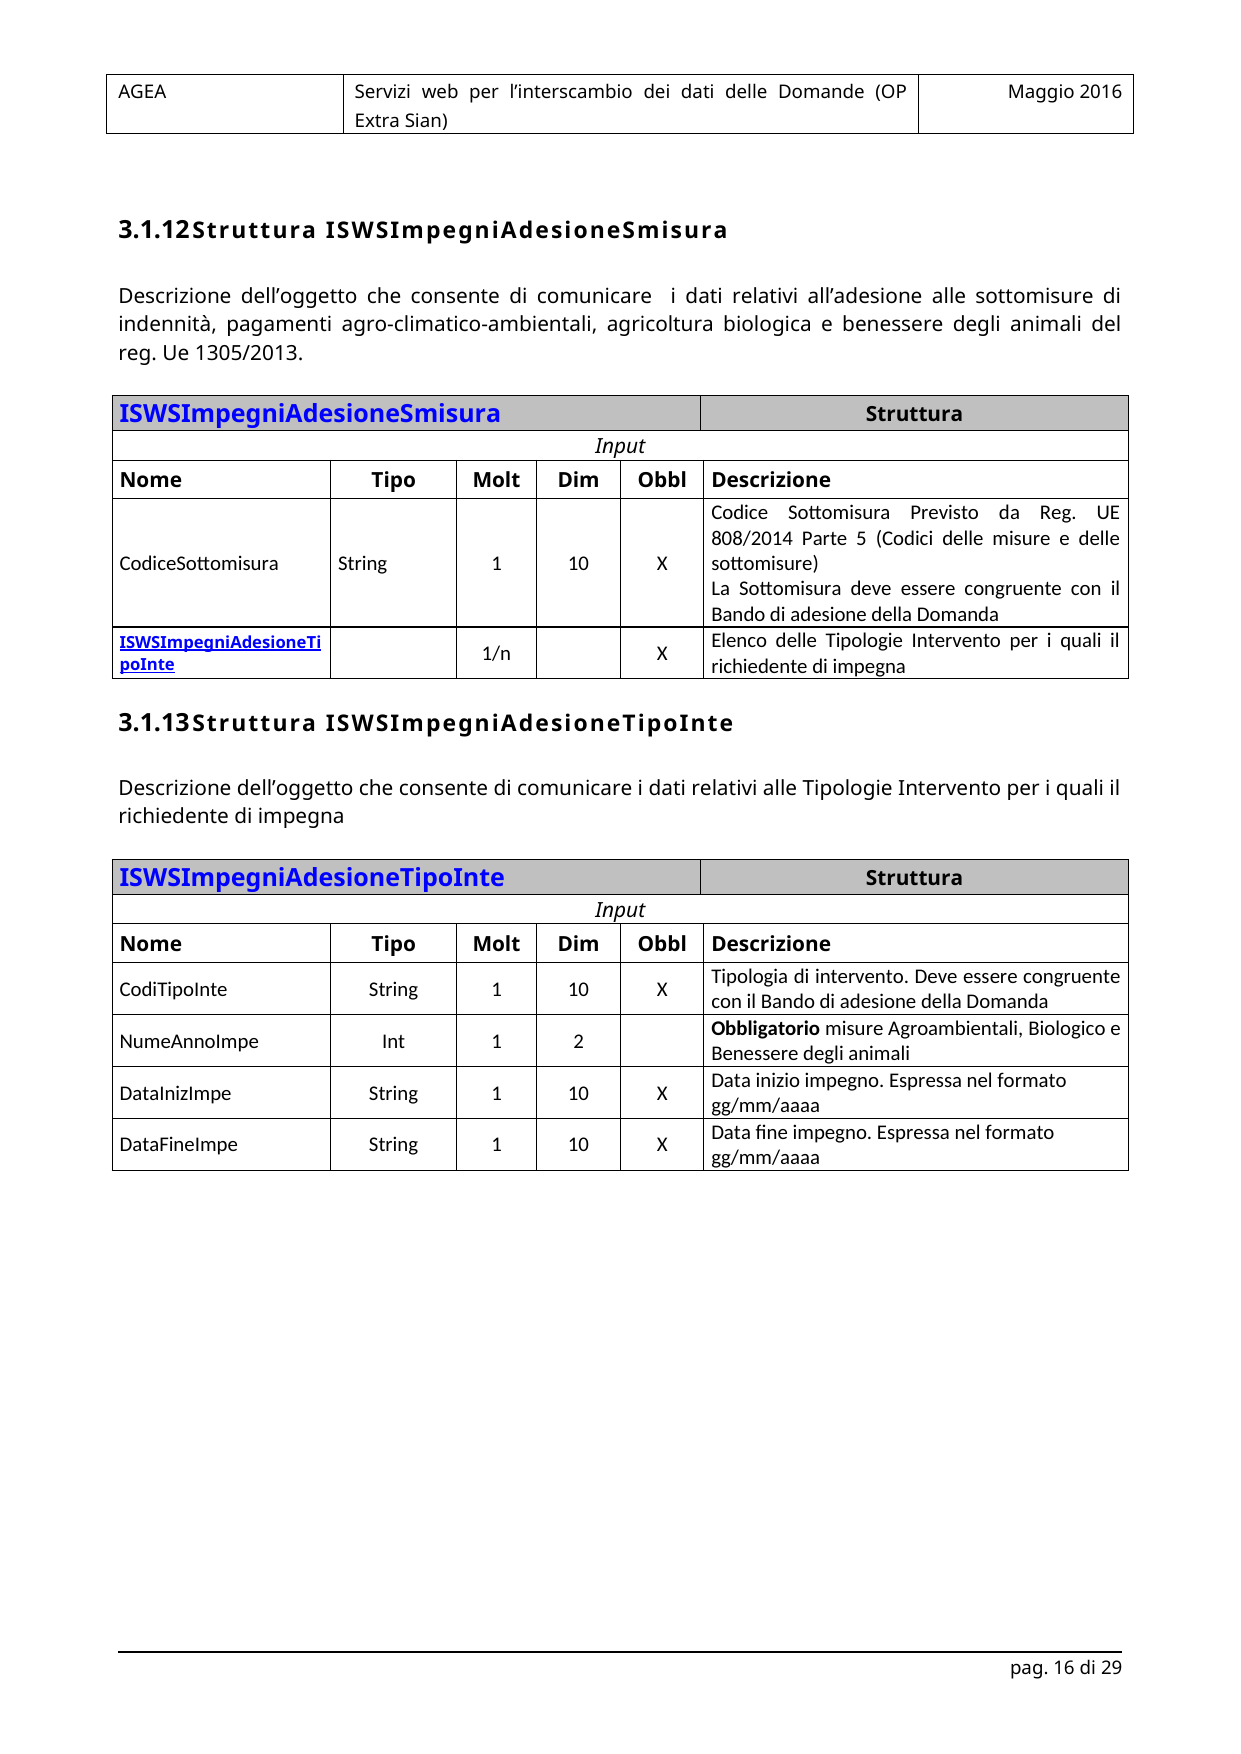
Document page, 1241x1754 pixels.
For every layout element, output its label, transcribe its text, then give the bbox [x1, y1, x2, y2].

table_cell NumeAnnoImpe [113, 1015, 330, 1066]
table_cell X [621, 628, 703, 678]
table_cell 1/n [457, 628, 536, 678]
table_cell Input [113, 431, 1128, 459]
table_cell CodiTipoInte [113, 963, 330, 1014]
table_cell 10 [537, 1067, 620, 1118]
table_cell Data inizio impegno. Espressa nel formato gg/mm/aaaa [704, 1067, 1128, 1118]
table_cell 1 [457, 499, 536, 626]
table_cell Elenco delle Tipologie Intervento per i quali il richiedente di impegna [704, 628, 1128, 678]
table_cell Obbl [621, 924, 703, 962]
table_cell 10 [537, 499, 620, 626]
table_cell String [331, 499, 456, 626]
table_cell Nome [113, 461, 330, 498]
table_cell Tipologia di intervento. Deve essere congruente con il Bando di adesione della Domanda [704, 963, 1128, 1014]
table_cell 10 [537, 963, 620, 1014]
table_cell Codice Sottomisura Previsto da Reg. UE 808/2014 Parte 5 (Codici delle misure e delle sottomisure) La Sottomisura deve essere congruente con il Bando di adesione della Domanda [704, 499, 1128, 626]
table_header Struttura [701, 860, 1128, 894]
table_cell DataInizImpe [113, 1067, 330, 1118]
table_cell CodiceSottomisura [113, 499, 330, 626]
table_cell 2 [537, 1015, 620, 1066]
table_cell ISWSImpegniAdesioneTipoInte [113, 628, 330, 678]
text Descrizione dell’oggetto che consente di comunicare i dati relativi alle Tipologie Intervento per i quali il richiedente di impegna [118, 773, 1122, 830]
subtitle Struttura ISWSImpegniAdesioneSmisura [118, 212, 1122, 246]
table_cell Dim [537, 461, 620, 498]
table_cell 1 [457, 1067, 536, 1118]
table_cell Descrizione [704, 924, 1128, 962]
table_cell X [621, 499, 703, 626]
table_cell 10 [537, 1119, 620, 1170]
table_cell Tipo [331, 461, 456, 498]
table_cell Molt [457, 924, 536, 962]
table_cell X [621, 963, 703, 1014]
table_cell Obbligatorio misure Agroambientali, Biologico e Benessere degli animali [704, 1015, 1128, 1066]
table_cell Nome [113, 924, 330, 962]
table_cell String [331, 1119, 456, 1170]
table_cell Int [331, 1015, 456, 1066]
table_cell 1 [457, 1119, 536, 1170]
table_header Struttura [701, 396, 1128, 430]
table_cell Data fine impegno. Espressa nel formato gg/mm/aaaa [704, 1119, 1128, 1170]
table_cell X [621, 1119, 703, 1170]
table_cell [621, 1015, 703, 1066]
subtitle Struttura ISWSImpegniAdesioneTipoInte [118, 704, 1122, 738]
table_header ISWSImpegniAdesioneSmisura [113, 396, 700, 430]
table_cell 1 [457, 1015, 536, 1066]
table_cell String [331, 963, 456, 1014]
table_cell String [331, 1067, 456, 1118]
table_cell Dim [537, 924, 620, 962]
table_cell [331, 628, 456, 678]
table_header ISWSImpegniAdesioneTipoInte [113, 860, 700, 894]
table_cell Input [113, 895, 1128, 923]
table_cell X [621, 1067, 703, 1118]
table_cell Obbl [621, 461, 703, 498]
table_cell Tipo [331, 924, 456, 962]
text Descrizione dell’oggetto che consente di comunicare i dati relativi all’adesione alle sottomisure di indennità, pagamenti agro-climatico-ambientali, agricoltura biologica e benessere degli animali del reg. Ue 1305/2013. [118, 281, 1122, 366]
table_cell DataFineImpe [113, 1119, 330, 1170]
table_cell Molt [457, 461, 536, 498]
table_cell [537, 628, 620, 678]
table_cell 1 [457, 963, 536, 1014]
table_cell Descrizione [704, 461, 1128, 498]
